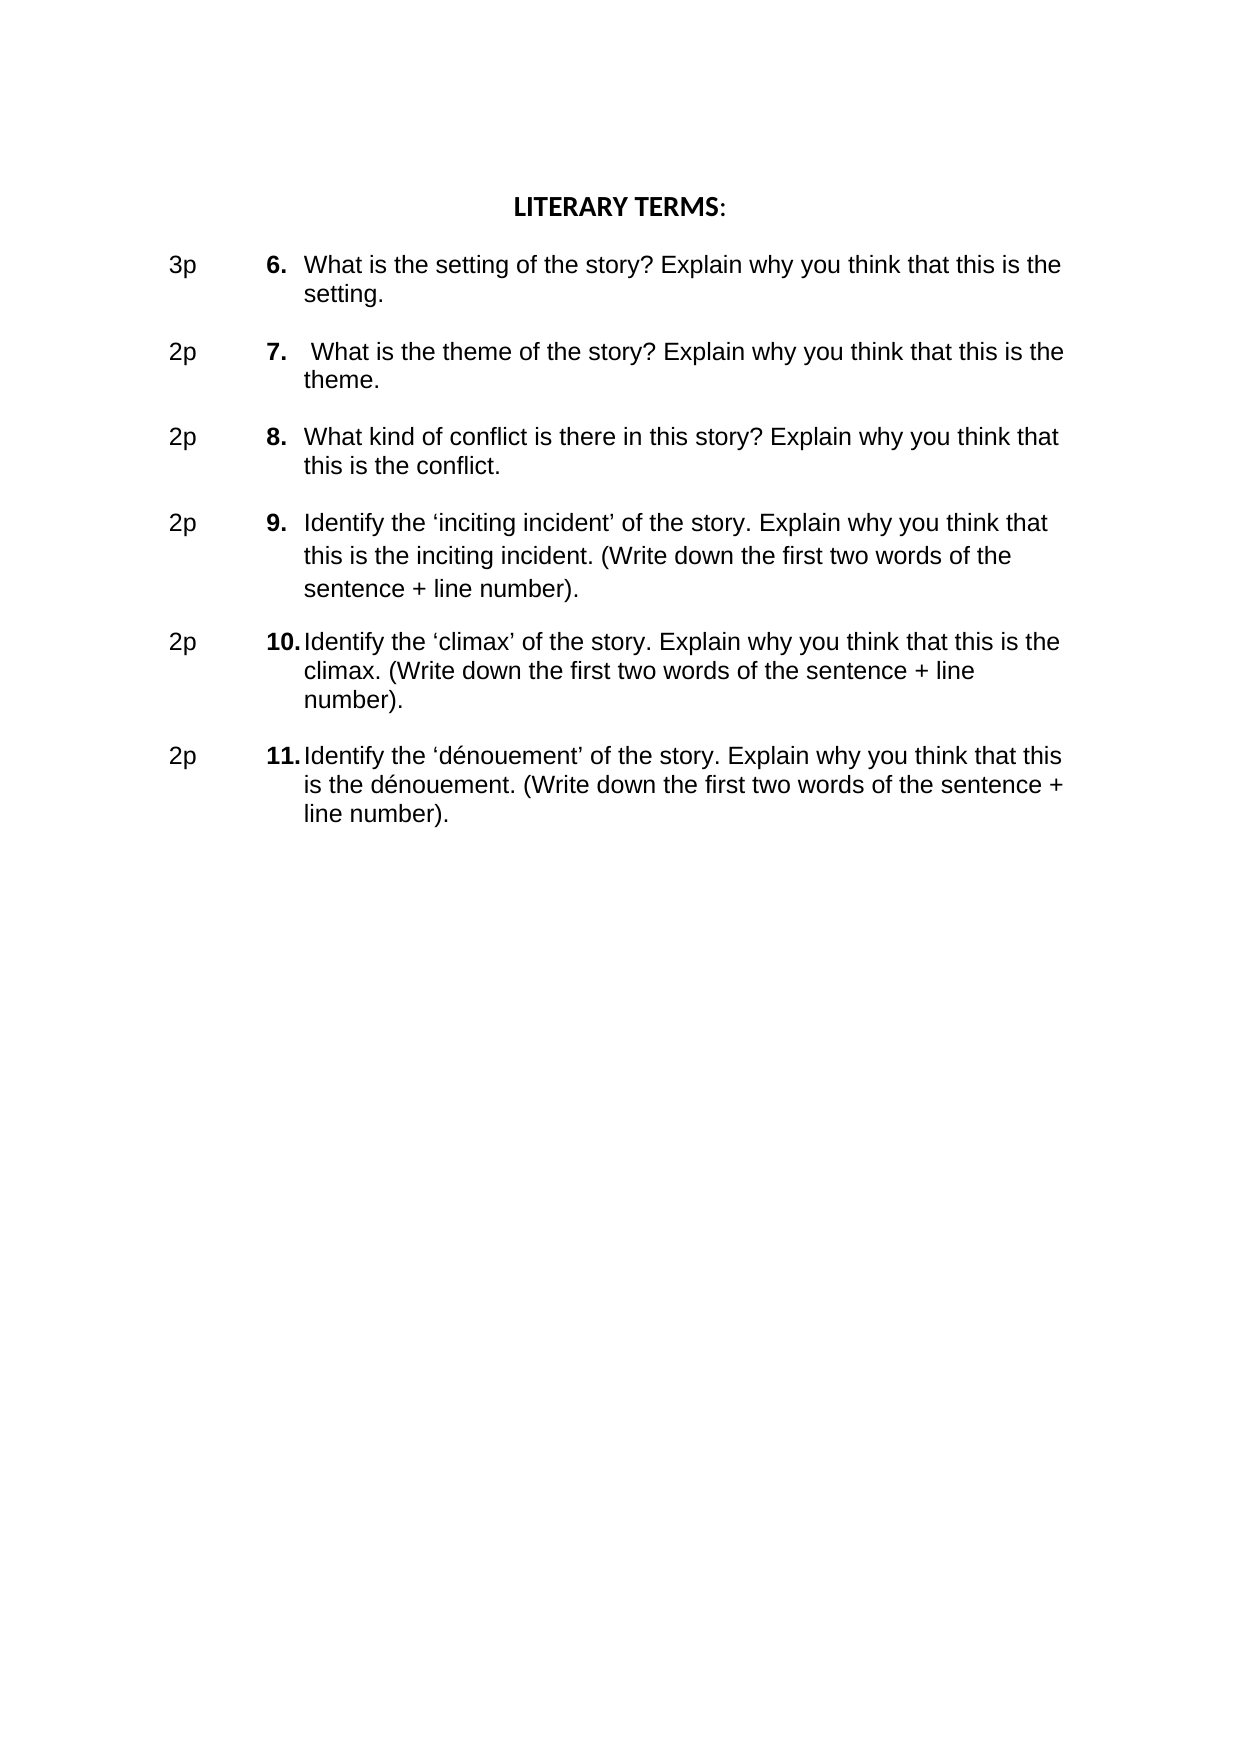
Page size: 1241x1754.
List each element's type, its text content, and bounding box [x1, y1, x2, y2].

table_cell 2p [148, 508, 217, 627]
table_cell Identify the ‘climax’ of the story. Explain why you think that this is the climax. (Write down the first two words of the sentence + line number). [218, 627, 1091, 741]
text LITERARY TERMS: [148, 148, 1093, 224]
table_cell 2p [148, 741, 217, 856]
table_cell What is the theme of the story? Explain why you think that this is the theme. [218, 337, 1091, 422]
table_cell Identify the ‘inciting incident’ of the story. Explain why you think that this is the inciting incident. (Write down the first two words of the sentence + line number). [218, 508, 1091, 627]
table_cell Identify the ‘dénouement’ of the story. Explain why you think that this is the dénouement. (Write down the first two words of the sentence + line number). [218, 741, 1091, 856]
table_cell 2p [148, 627, 217, 741]
table_header What is the setting of the story? Explain why you think that this is the setting. [218, 250, 1091, 337]
table_cell 2p [148, 422, 217, 508]
table_header 3p [148, 250, 217, 337]
table_cell 2p [148, 337, 217, 422]
table_cell What kind of conflict is there in this story? Explain why you think that this is the conflict. [218, 422, 1091, 508]
